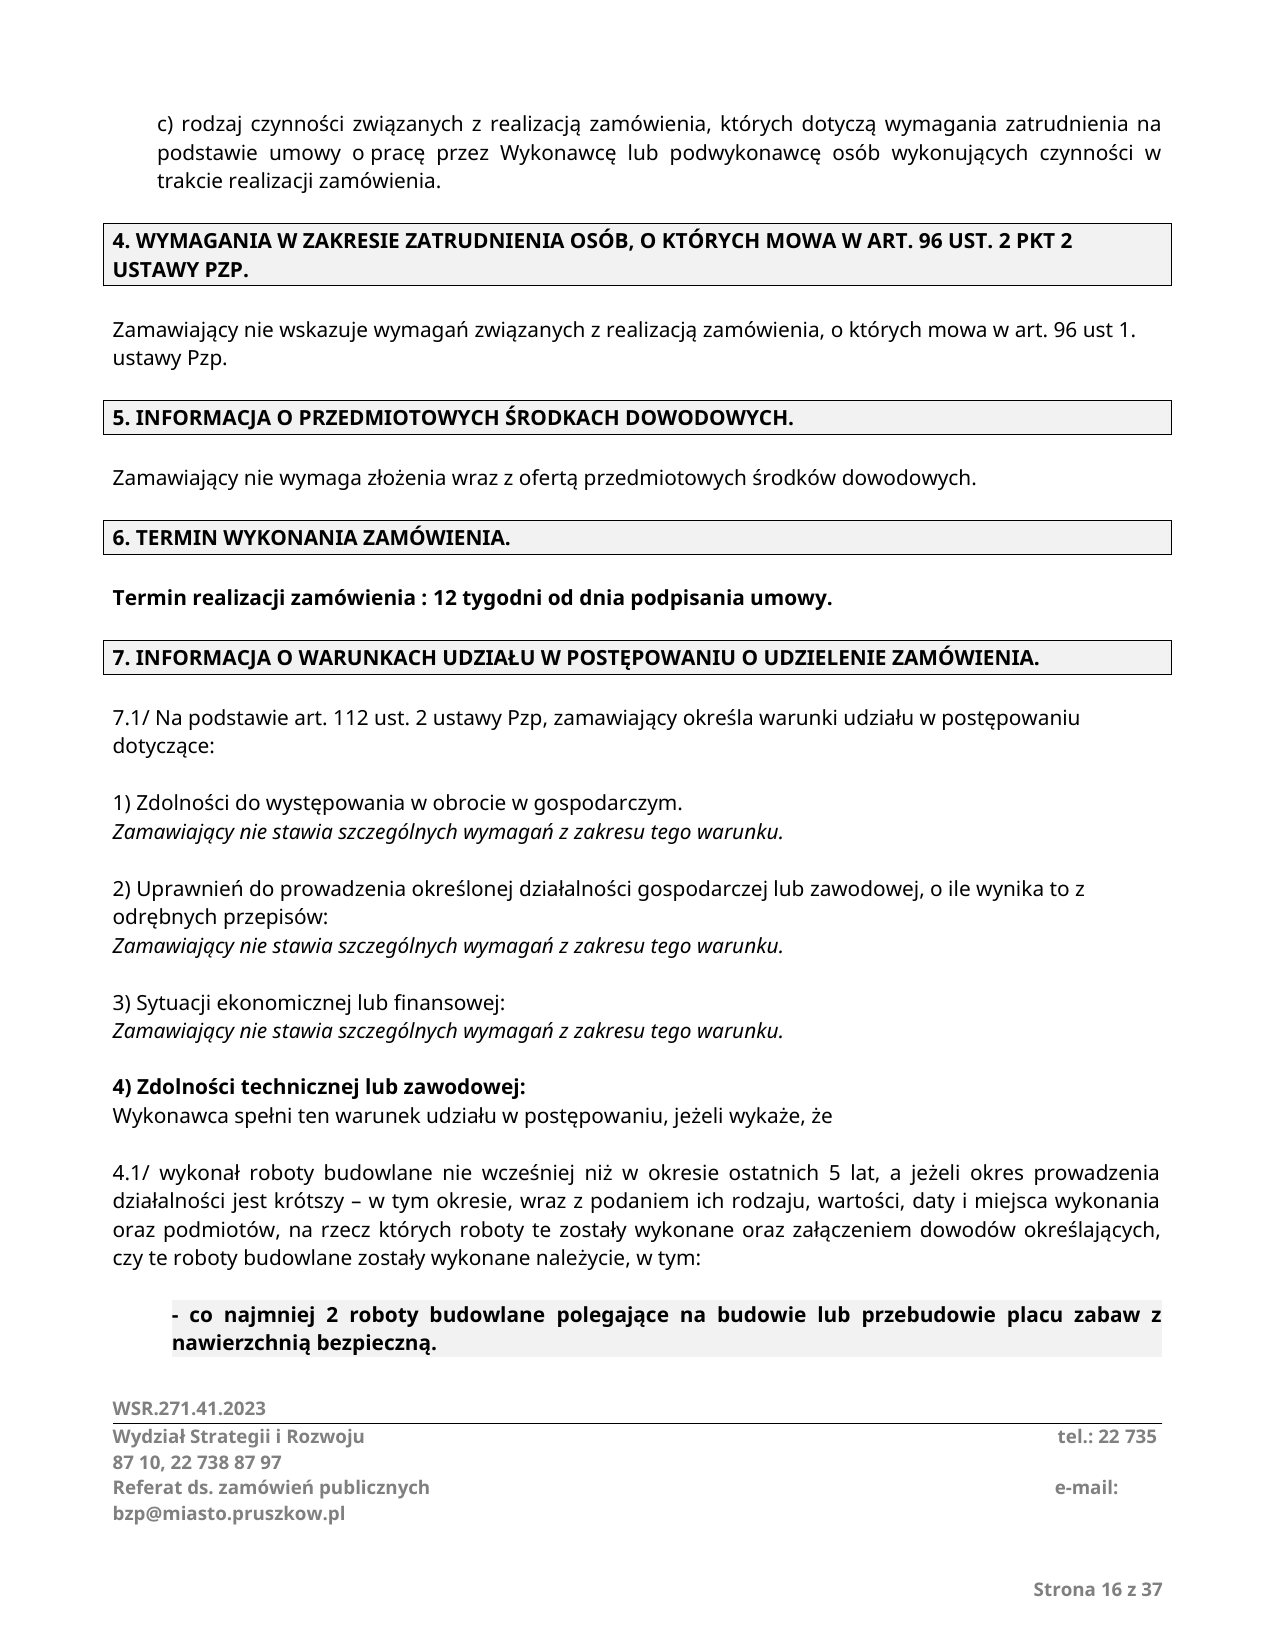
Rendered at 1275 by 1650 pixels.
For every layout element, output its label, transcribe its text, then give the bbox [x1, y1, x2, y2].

text 1) Zdolności do występowania w obrocie w gospodarczym. [112, 788, 1162, 817]
text 6. TERMIN WYKONANIA ZAMÓWIENIA. [104, 521, 1171, 554]
text c) rodzaj czynności związanych z realizacją zamówienia, których dotyczą wymagania zatrudnienia na podstawie umowy o pracę przez Wykonawcę lub podwykonawcę osób wykonujących czynności w trakcie realizacji zamówienia. [157, 109, 1162, 195]
text 7.1/ Na podstawie art. 112 ust. 2 ustawy Pzp, zamawiający określa warunki udziału w postępowaniu dotyczące: [112, 703, 1162, 760]
text 4) Zdolności technicznej lub zawodowej: [112, 1072, 1162, 1101]
text Zamawiający nie stawia szczególnych wymagań z zakresu tego warunku. [112, 1016, 1162, 1044]
text 7. INFORMACJA O WARUNKACH UDZIAŁU W POSTĘPOWANIU O UDZIELENIE ZAMÓWIENIA. [104, 641, 1171, 674]
text 3) Sytuacji ekonomicznej lub finansowej: [112, 988, 1162, 1016]
text Wykonawca spełni ten warunek udziału w postępowaniu, jeżeli wykaże, że [112, 1101, 1162, 1129]
text 4. WYMAGANIA W ZAKRESIE ZATRUDNIENIA OSÓB, O KTÓRYCH MOWA W ART. 96 UST. 2 PKT 2 USTAWY PZP. [104, 224, 1171, 285]
text Zamawiający nie stawia szczególnych wymagań z zakresu tego warunku. [112, 931, 1162, 959]
text 2) Uprawnień do prowadzenia określonej działalności gospodarczej lub zawodowej, o ile wynika to z odrębnych przepisów: [112, 874, 1162, 931]
text 5. INFORMACJA O PRZEDMIOTOWYCH ŚRODKACH DOWODOWYCH. [104, 401, 1171, 434]
text Zamawiający nie stawia szczególnych wymagań z zakresu tego warunku. [112, 817, 1162, 845]
text - co najmniej 2 roboty budowlane polegające na budowie lub przebudowie placu zabaw z nawierzchnią bezpieczną. [172, 1300, 1162, 1357]
text Zamawiający nie wskazuje wymagań związanych z realizacją zamówienia, o których mowa w art. 96 ust 1. ustawy Pzp. [112, 315, 1162, 372]
text Termin realizacji zamówienia : 12 tygodni od dnia podpisania umowy. [112, 583, 1162, 612]
text Zamawiający nie wymaga złożenia wraz z ofertą przedmiotowych środków dowodowych. [112, 463, 1162, 492]
text 4.1/ wykonał roboty budowlane nie wcześniej niż w okresie ostatnich 5 lat, a jeżeli okres prowadzenia działalności jest krótszy – w tym okresie, wraz z podaniem ich rodzaju, wartości, daty i miejsca wykonania oraz podmiotów, na rzecz których roboty te zostały wykonane oraz załączeniem dowodów określających, czy te roboty budowlane zostały wykonane należycie, w tym: [112, 1158, 1162, 1272]
